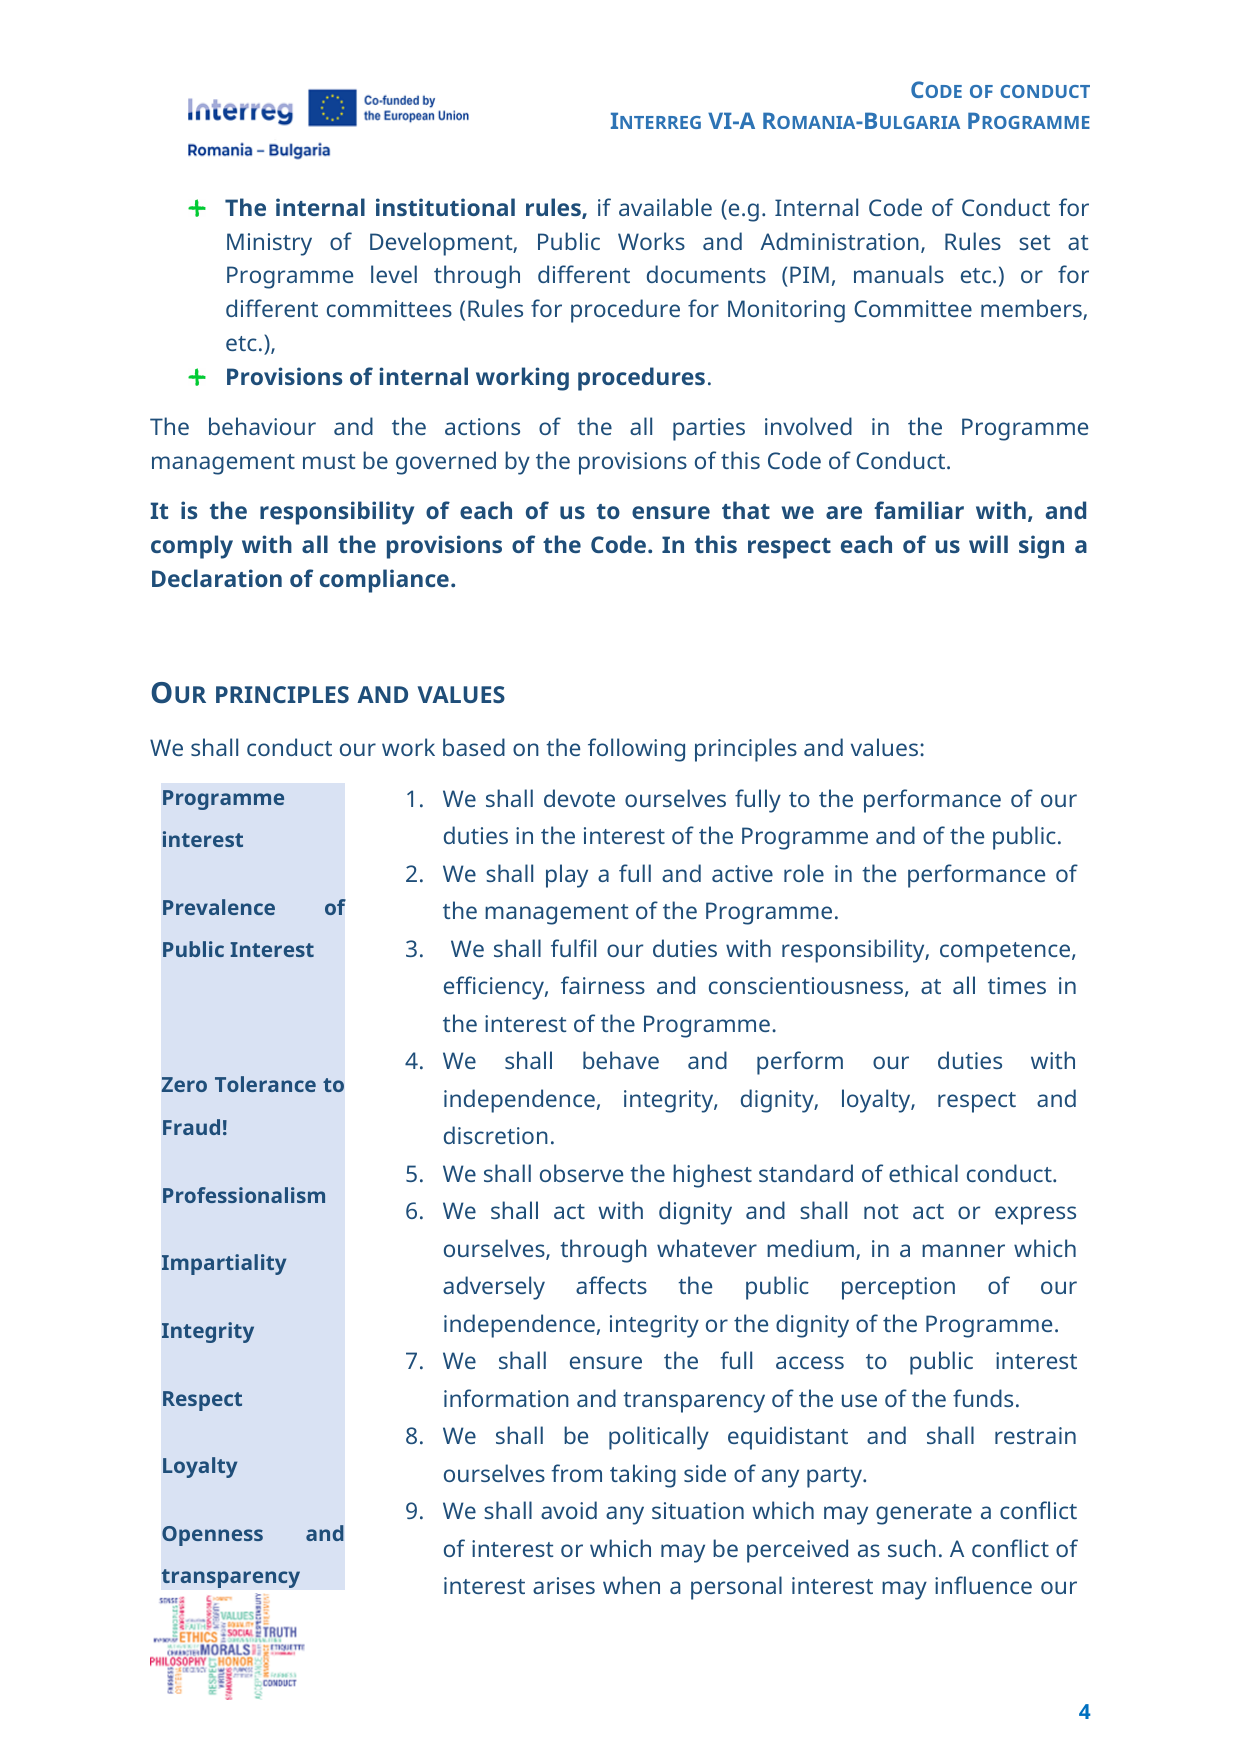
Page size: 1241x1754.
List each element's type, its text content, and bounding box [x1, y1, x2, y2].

text The behaviour and the actions of the all parties involved in the Programme management must be governed by the provisions of this Code of Conduct. [150, 411, 1090, 476]
list Provisions of internal working procedures. [187, 361, 1090, 392]
list The internal institutional rules, if available (e.g. Internal Code of Conduct for Ministry of Development, Public Works and Administration, Rules set at Programme level through different documents (PIM, manuals etc.) or for different committees (Rules for procedure for Monitoring Committee members, etc.), [187, 192, 1090, 358]
text It is the responsibility of each of us to ensure that we are familiar with, and comply with all the provisions of the Code. In this respect each of us will sign a Declaration of compliance. [150, 495, 1090, 594]
text Our principles and values [150, 673, 1090, 712]
picture [188, 368, 206, 386]
picture [172, 73, 483, 178]
text We shall conduct our work based on the following principles and values: [150, 732, 1090, 763]
picture [188, 199, 206, 217]
picture [150, 1601, 305, 1700]
